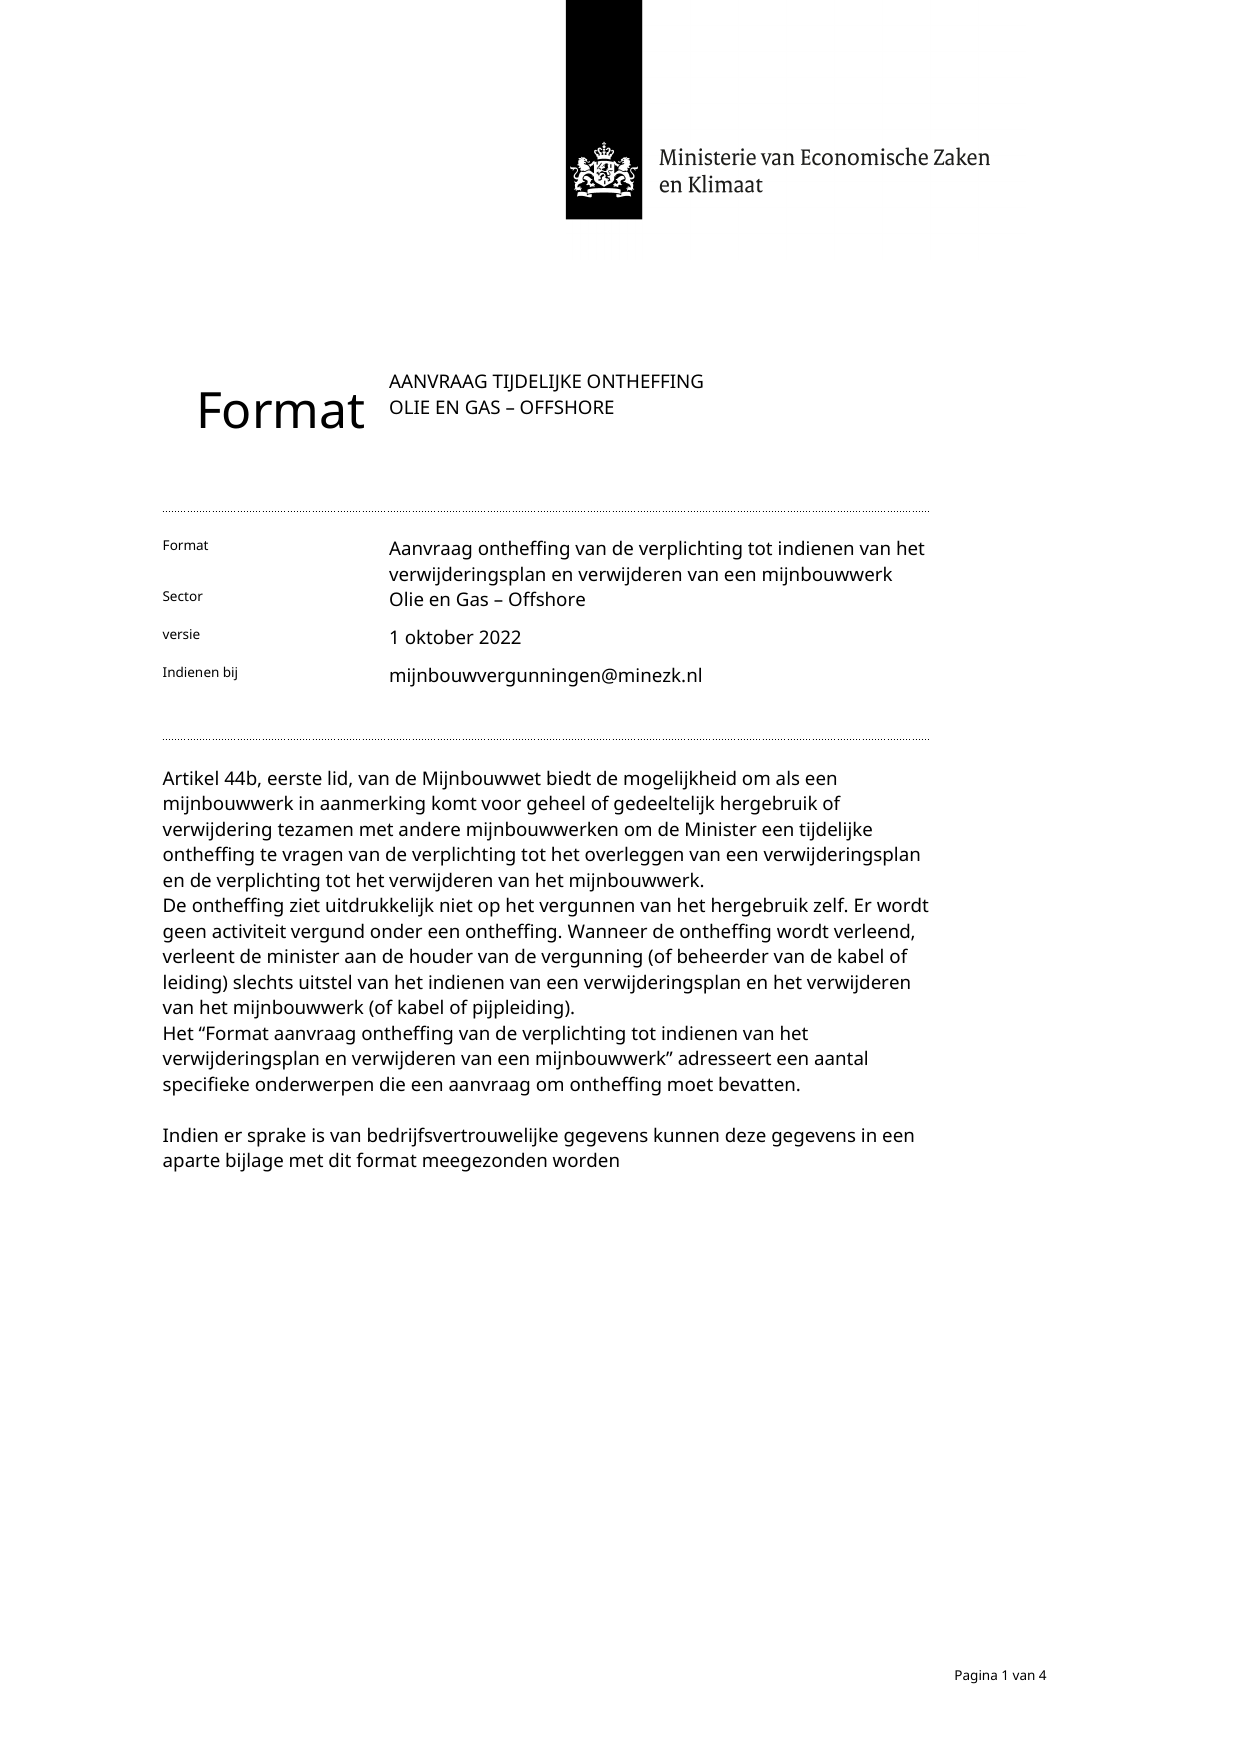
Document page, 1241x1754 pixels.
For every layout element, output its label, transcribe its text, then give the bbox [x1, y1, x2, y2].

text Indien er sprake is van bedrijfsvertrouwelijke gegevens kunnen deze gegevens in een aparte bijlage met dit format meegezonden worden [162, 1122, 947, 1173]
text Het “Format aanvraag ontheffing van de verplichting tot indienen van het verwijderingsplan en verwijderen van een mijnbouwwerk” adresseert een aantal specifieke onderwerpen die een aanvraag om ontheffing moet bevatten. [162, 1020, 947, 1097]
picture [565, 0, 1027, 260]
text De ontheffing ziet uitdrukkelijk niet op het vergunnen van het hergebruik zelf. Er wordt geen activiteit vergund onder een ontheffing. Wanneer de ontheffing wordt verleend, verleent de minister aan de houder van de vergunning (of beheerder van de kabel of leiding) slechts uitstel van het indienen van een verwijderingsplan en het verwijderen van het mijnbouwwerk (of kabel of pijpleiding). [162, 893, 947, 1020]
text Artikel 44b, eerste lid, van de Mijnbouwwet biedt de mogelijkheid om als een mijnbouwwerk in aanmerking komt voor geheel of gedeeltelijk hergebruik of verwijdering tezamen met andere mijnbouwwerken om de Minister een tijdelijke ontheffing te vragen van de verplichting tot het overleggen van een verwijderingsplan en de verplichting tot het verwijderen van het mijnbouwwerk. [162, 765, 947, 893]
